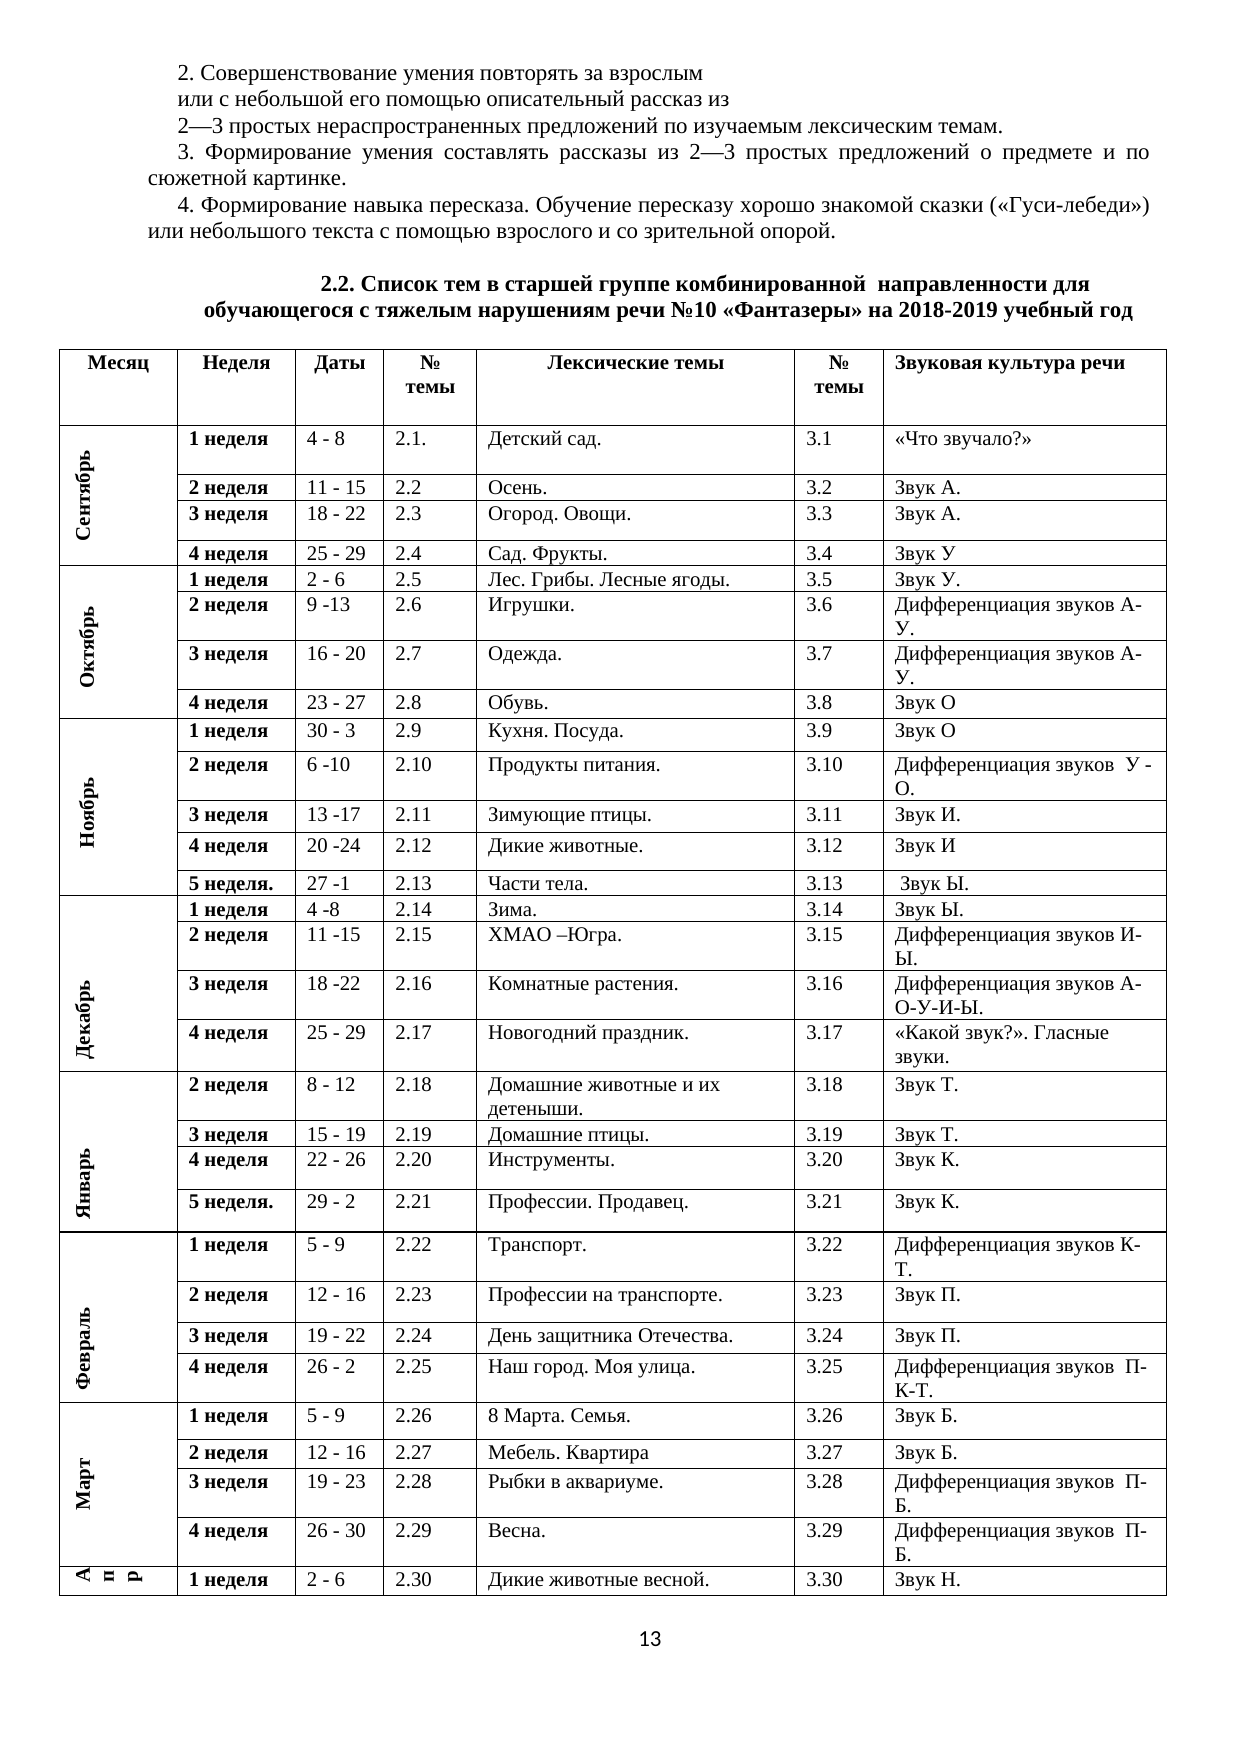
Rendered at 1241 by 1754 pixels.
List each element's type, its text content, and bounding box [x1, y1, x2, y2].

table_cell Кухня. Посуда. [477, 719, 794, 751]
table_cell Дикие животные. [477, 833, 794, 870]
table_cell 2 - 6 [296, 566, 383, 591]
table_cell 2.25 [384, 1354, 476, 1402]
table_cell 15 - 19 [296, 1121, 383, 1146]
table_cell 3 неделя [178, 1121, 295, 1146]
table_cell 29 - 2 [296, 1190, 383, 1231]
table_cell 2.14 [384, 896, 476, 921]
table_cell 4 неделя [178, 541, 295, 565]
table_cell Лес. Грибы. Лесные ягоды. [477, 566, 794, 591]
table_cell 3 неделя [178, 971, 295, 1019]
table_cell Звук У. [884, 566, 1166, 591]
table_cell 2.2 [384, 475, 476, 500]
table_cell Звук П. [884, 1282, 1166, 1322]
table_cell 23 - 27 [296, 690, 383, 717]
table_cell 2.13 [384, 871, 476, 895]
table_cell 3 неделя [178, 501, 295, 539]
table_cell 26 - 30 [296, 1518, 383, 1566]
table_cell 2 неделя [178, 592, 295, 640]
table_cell Дифференциация звуков П-Б. [884, 1518, 1166, 1566]
table_cell Детский сад. [477, 426, 794, 474]
table_cell 3.21 [795, 1190, 883, 1231]
table_cell 3.9 [795, 719, 883, 751]
table_cell 3.10 [795, 752, 883, 800]
table_cell Дифференциация звуков А-О-У-И-Ы. [884, 971, 1166, 1019]
table_cell 2.19 [384, 1121, 476, 1146]
table_cell 19 - 23 [296, 1469, 383, 1517]
table_header Лексические темы [477, 350, 794, 425]
table_cell 1 неделя [178, 896, 295, 921]
table_cell Осень. [477, 475, 794, 500]
table_cell Дифференциация звуков П-К-Т. [884, 1354, 1166, 1402]
table_cell 13 -17 [296, 801, 383, 832]
table_cell 2.29 [384, 1518, 476, 1566]
table_cell Продукты питания. [477, 752, 794, 800]
table_cell Инструменты. [477, 1147, 794, 1188]
table_header № темы [795, 350, 883, 425]
table_cell Профессии. Продавец. [477, 1190, 794, 1231]
table_cell 2 неделя [178, 1440, 295, 1468]
table_cell Звук У [884, 541, 1166, 565]
table_cell 3.5 [795, 566, 883, 591]
table_cell 2.23 [384, 1282, 476, 1322]
table_cell Апрель [60, 1567, 177, 1595]
table_cell Звук Т. [884, 1121, 1166, 1146]
table_cell 4 -8 [296, 896, 383, 921]
table_cell 2.1. [384, 426, 476, 474]
table_cell 4 - 8 [296, 426, 383, 474]
table_cell 19 - 22 [296, 1323, 383, 1353]
text 2—3 простых нераспространенных предложений по изучаемым лексическим темам. [148, 112, 1152, 138]
table_cell Звук К. [884, 1147, 1166, 1188]
table_cell Транспорт. [477, 1233, 794, 1281]
table_cell 18 -22 [296, 971, 383, 1019]
table_cell ХМАО –Югра. [477, 922, 794, 970]
table_cell 2 неделя [178, 1282, 295, 1322]
table_cell Звук Ы. [884, 871, 1166, 895]
table_cell 3.16 [795, 971, 883, 1019]
table_cell 5 неделя. [178, 1190, 295, 1231]
table_cell Дифференциация звуков У - О. [884, 752, 1166, 800]
table_cell 1 неделя [178, 566, 295, 591]
table_cell 12 - 16 [296, 1282, 383, 1322]
table_cell 3.27 [795, 1440, 883, 1468]
table_header Неделя [178, 350, 295, 425]
table_cell День защитника Отечества. [477, 1323, 794, 1353]
table_cell Декабрь [60, 896, 177, 1071]
table_cell 3 неделя [178, 1323, 295, 1353]
table_cell 2.24 [384, 1323, 476, 1353]
table_cell 3.7 [795, 641, 883, 689]
table_cell 1 неделя [178, 426, 295, 474]
table_cell Новогодний праздник. [477, 1020, 794, 1071]
table_cell 2.28 [384, 1469, 476, 1517]
table_cell 25 - 29 [296, 541, 383, 565]
table_cell 5 неделя. [178, 871, 295, 895]
table_cell 3 неделя [178, 1469, 295, 1517]
table_cell 3 неделя [178, 641, 295, 689]
table_cell Звук К. [884, 1190, 1166, 1231]
table_cell 1 неделя [178, 1233, 295, 1281]
table_cell 4 неделя [178, 690, 295, 717]
table_cell Дифференциация звуков П-Б. [884, 1469, 1166, 1517]
table_cell 11 - 15 [296, 475, 383, 500]
table_cell «Что звучало?» [884, 426, 1166, 474]
table_cell 3.26 [795, 1403, 883, 1439]
table_cell 20 -24 [296, 833, 383, 870]
table_cell 12 - 16 [296, 1440, 383, 1468]
table_cell 2.3 [384, 501, 476, 539]
table_cell 2.11 [384, 801, 476, 832]
table_cell 8 Марта. Семья. [477, 1403, 794, 1439]
table_cell Звук Б. [884, 1440, 1166, 1468]
table_cell 11 -15 [296, 922, 383, 970]
table_cell 4 неделя [178, 1518, 295, 1566]
table_cell 2.15 [384, 922, 476, 970]
table_cell 18 - 22 [296, 501, 383, 539]
table_cell Звук И. [884, 801, 1166, 832]
table_cell 3.30 [795, 1567, 883, 1595]
table_cell 30 - 3 [296, 719, 383, 751]
table_cell 2.16 [384, 971, 476, 1019]
table_cell 2 неделя [178, 1072, 295, 1120]
table_cell 2.20 [384, 1147, 476, 1188]
table_cell Зима. [477, 896, 794, 921]
table_header Месяц [60, 350, 177, 425]
table_cell Домашние птицы. [477, 1121, 794, 1146]
table_cell 1 неделя [178, 1403, 295, 1439]
table_cell Звук Ы. [884, 896, 1166, 921]
table_cell Мебель. Квартира [477, 1440, 794, 1468]
table_cell 2.10 [384, 752, 476, 800]
table_cell 2.12 [384, 833, 476, 870]
table_cell 4 неделя [178, 1020, 295, 1071]
table_cell 2.5 [384, 566, 476, 591]
table_cell Звук О [884, 719, 1166, 751]
table_cell 2.21 [384, 1190, 476, 1231]
table_cell 3.29 [795, 1518, 883, 1566]
table_cell Дикие животные весной. [477, 1567, 794, 1595]
table_cell Звук Н. [884, 1567, 1166, 1595]
table_cell 26 - 2 [296, 1354, 383, 1402]
table_cell Обувь. [477, 690, 794, 717]
text 4. Формирование навыка пересказа. Обучение пересказу хорошо знакомой сказки («Гуси-лебеди») или небольшого текста с помощью взрослого и со зрительной опорой. [148, 191, 1152, 243]
table_cell 2 неделя [178, 922, 295, 970]
table_header Даты [296, 350, 383, 425]
table_cell 22 - 26 [296, 1147, 383, 1188]
table_cell 2.22 [384, 1233, 476, 1281]
table_cell 3.20 [795, 1147, 883, 1188]
table_cell 3.8 [795, 690, 883, 717]
table_cell Октябрь [60, 566, 177, 717]
table_cell 25 - 29 [296, 1020, 383, 1071]
table_cell 5 - 9 [296, 1233, 383, 1281]
table_cell Февраль [60, 1233, 177, 1402]
table_cell Игрушки. [477, 592, 794, 640]
table_cell 4 неделя [178, 1147, 295, 1188]
table_cell 3.19 [795, 1121, 883, 1146]
table_cell 2 неделя [178, 752, 295, 800]
table_cell Огород. Овощи. [477, 501, 794, 539]
table_cell Сентябрь [60, 426, 177, 565]
table_cell 2 неделя [178, 475, 295, 500]
table_cell 4 неделя [178, 833, 295, 870]
table_cell Звук А. [884, 475, 1166, 500]
table_cell Рыбки в аквариуме. [477, 1469, 794, 1517]
table_cell 2.4 [384, 541, 476, 565]
text 2. Совершенствование умения повторять за взрослым [148, 59, 1152, 85]
table_cell 3.23 [795, 1282, 883, 1322]
table_cell 5 - 9 [296, 1403, 383, 1439]
table_cell 3.1 [795, 426, 883, 474]
table_cell 2.18 [384, 1072, 476, 1120]
table_cell 3.2 [795, 475, 883, 500]
table_cell 3.11 [795, 801, 883, 832]
table_cell 3.4 [795, 541, 883, 565]
table_cell Март [60, 1403, 177, 1566]
table_cell Звук А. [884, 501, 1166, 539]
table_cell 2 - 6 [296, 1567, 383, 1595]
table_cell 2.8 [384, 690, 476, 717]
table_cell 3.14 [795, 896, 883, 921]
table_header Звуковая культура речи [884, 350, 1166, 425]
table_cell Звук О [884, 690, 1166, 717]
table_cell 3.3 [795, 501, 883, 539]
table_cell Дифференциация звуков К-Т. [884, 1233, 1166, 1281]
table_cell 3.12 [795, 833, 883, 870]
text или с небольшой его помощью описательный рассказ из [148, 85, 1152, 112]
table_cell 1 неделя [178, 1567, 295, 1595]
table_cell Звук Т. [884, 1072, 1166, 1120]
table_header № темы [384, 350, 476, 425]
table_cell Весна. [477, 1518, 794, 1566]
table_cell Дифференциация звуков А-У. [884, 592, 1166, 640]
table_cell 3.24 [795, 1323, 883, 1353]
table_cell 3.25 [795, 1354, 883, 1402]
text 3. Формирование умения составлять рассказы из 2—3 простых предложений о предмете и по сюжетной картинке. [148, 138, 1152, 191]
table_cell «Какой звук?». Гласные звуки. [884, 1020, 1166, 1071]
table_cell 3.17 [795, 1020, 883, 1071]
table_cell Домашние животные и их детеныши. [477, 1072, 794, 1120]
table_cell Звук Б. [884, 1403, 1166, 1439]
table_cell 8 - 12 [296, 1072, 383, 1120]
table_cell 2.30 [384, 1567, 476, 1595]
table_cell 27 -1 [296, 871, 383, 895]
table_cell 16 - 20 [296, 641, 383, 689]
table_cell 3.28 [795, 1469, 883, 1517]
table_cell 9 -13 [296, 592, 383, 640]
table_cell 2.9 [384, 719, 476, 751]
table_cell Дифференциация звуков А-У. [884, 641, 1166, 689]
table_cell 3.18 [795, 1072, 883, 1120]
table_cell Зимующие птицы. [477, 801, 794, 832]
text 2.2. Список тем в старшей группе комбинированной направленности для обучающегося с тяжелым нарушениям речи №10 «Фантазеры» на 2018-2019 учебный год [185, 270, 1152, 323]
table_cell 6 -10 [296, 752, 383, 800]
table_cell Дифференциация звуков И-Ы. [884, 922, 1166, 970]
table_cell Звук П. [884, 1323, 1166, 1353]
table_cell 2.7 [384, 641, 476, 689]
table_cell Профессии на транспорте. [477, 1282, 794, 1322]
table_cell Январь [60, 1072, 177, 1231]
table_cell Звук И [884, 833, 1166, 870]
table_cell 3.6 [795, 592, 883, 640]
table_cell Одежда. [477, 641, 794, 689]
table_cell 2.17 [384, 1020, 476, 1071]
table_cell 1 неделя [178, 719, 295, 751]
table_cell 4 неделя [178, 1354, 295, 1402]
table_cell Части тела. [477, 871, 794, 895]
table_cell Ноябрь [60, 719, 177, 895]
table_cell Комнатные растения. [477, 971, 794, 1019]
table_cell 3.15 [795, 922, 883, 970]
table_cell 3 неделя [178, 801, 295, 832]
table_cell 2.27 [384, 1440, 476, 1468]
table_cell 2.6 [384, 592, 476, 640]
table_cell Наш город. Моя улица. [477, 1354, 794, 1402]
table_cell 3.22 [795, 1233, 883, 1281]
table_cell 3.13 [795, 871, 883, 895]
table_cell 2.26 [384, 1403, 476, 1439]
table_cell Сад. Фрукты. [477, 541, 794, 565]
